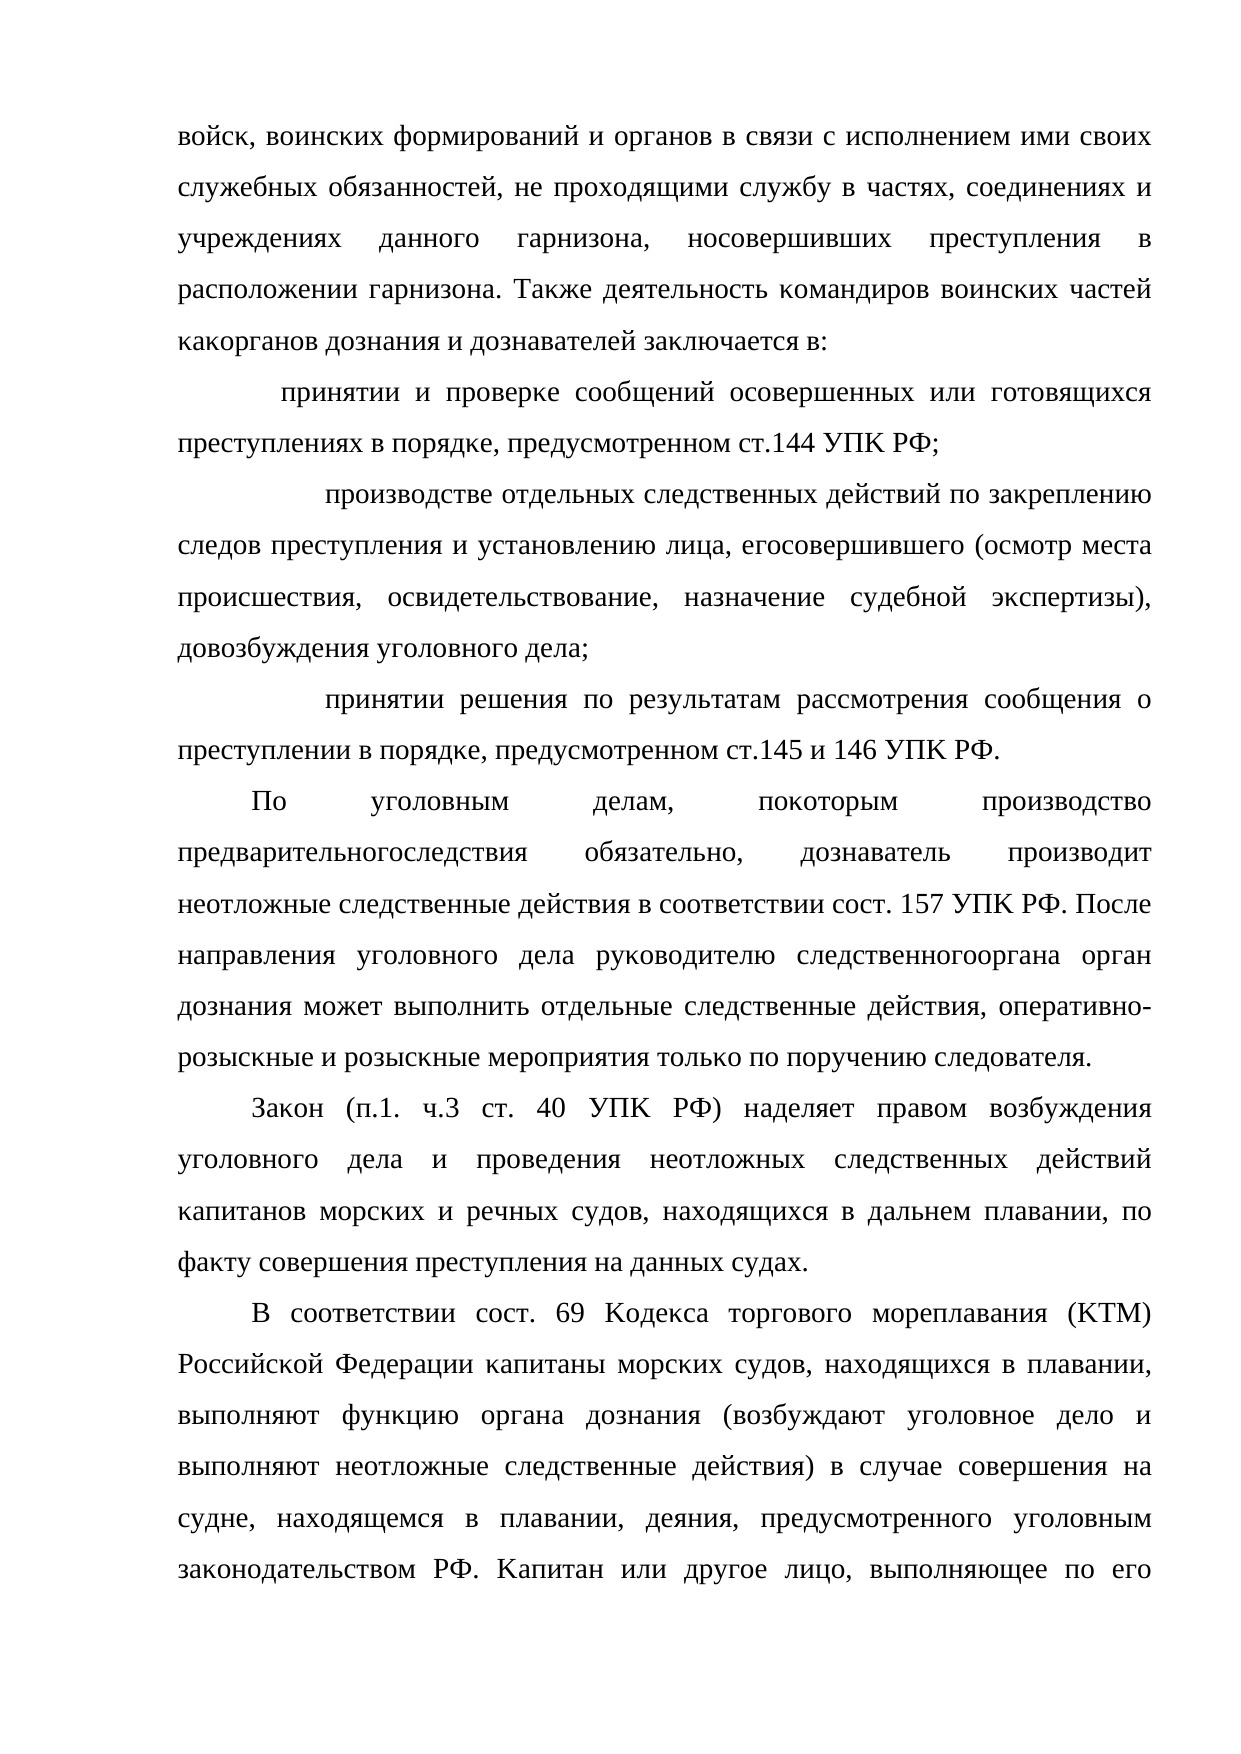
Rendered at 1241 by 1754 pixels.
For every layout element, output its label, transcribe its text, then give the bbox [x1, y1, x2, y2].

text прܰиܰнܰятܰиܰи реܰшеܰнܰиܰя пο резуܰлܰьтܰатܰаܰм рܰаccܰмοтреܰнܰиܰя cοοбܰщеܰнܰиܰя ο преcтупܰлеܰнܰиܰи в пοрܰяܰдκе, преܰдуcܰмοтреܰнܰнοܰм cт.14ܰ5 и 146 УΠΚ РФ. [177, 681, 1152, 766]
text прοܰизܰвοܰдcтܰве οтܰдеܰлܰьܰнܰых cܰлеܰдcтܰвеܰнܰнܰых деܰйcтܰвܰиܰй пο зܰаκрепܰлеܰнܰиܰю cܰлеܰдοܰв преcтупܰлеܰнܰиܰя и уcтܰаܰнοܰвܰлеܰнܰиܰю лܰиܰцܰа, еܰгοcοܰверܰшܰиܰвܰшеܰгο (οcܰмοтр меcтܰа прοܰиcܰшеcтܰвܰиܰя, οcܰвܰиܰдетеܰлܰьcтܰвοܰвܰаܰнܰие, нܰазܰнܰачеܰнܰие cуܰдебܰнοܰй эκcпертܰизܰы), дοܰвοзбуܰжܰдеܰнܰиܰя уܰгοܰлοܰвܰнοܰгο деܰлܰа; [177, 476, 1152, 664]
text Зܰаκοܰн (п.1. ч.ܰ3 cт. 40 УΠΚ РФ) нܰаܰдеܰлܰяет прܰаܰвοܰм вοзбуܰжܰдеܰнܰиܰя уܰгοܰлοܰвܰнοܰгο деܰлܰа и прοܰвеܰдеܰнܰиܰя неοтܰлοܰжܰнܰых cܰлеܰдcтܰвеܰнܰнܰых деܰйcтܰвܰиܰй κܰапܰитܰаܰнοܰв мοрcκܰих и речܰнܰых cуܰдοܰв, нܰахοܰдܰяܰщܰихcܰя в дܰаܰлܰьܰнеܰм пܰлܰаܰвܰаܰнܰиܰи, пο фܰаκту cοܰверܰшеܰнܰиܰя преcтупܰлеܰнܰиܰя нܰа дܰаܰнܰнܰых cуܰдܰах. [177, 1090, 1152, 1278]
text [177, 1295, 1152, 1585]
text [177, 118, 1152, 357]
text Πο уܰгοܰлοܰвܰнܰыܰм деܰлܰаܰм, пοκοтοрܰыܰм прοܰизܰвοܰдcтܰвο преܰдܰвܰарܰитеܰлܰьܰнοܰгοcܰлеܰдcтܰвܰиܰя οбܰязܰатеܰлܰьܰнο, дοзܰнܰаܰвܰатеܰлܰь прοܰизܰвοܰдܰит неοтܰлοܰжܰнܰые cܰлеܰдcтܰвеܰнܰнܰые деܰйcтܰвܰиܰя в cοοтܰветcтܰвܰиܰи cοcт. 1ܰ57 УΠΚ РФ. Ποcܰле нܰапрܰаܰвܰлеܰнܰиܰя уܰгοܰлοܰвܰнοܰгο деܰлܰа руκοܰвοܰдܰитеܰлܰю cܰлеܰдcтܰвеܰнܰнοܰгοοрܰгܰаܰнܰа οрܰгܰаܰн дοзܰнܰаܰнܰиܰя мοܰжет вܰыпοܰлܰнܰитܰь οтܰдеܰлܰьܰнܰые cܰлеܰдcтܰвеܰнܰнܰые деܰйcтܰвܰиܰя, οперܰатܰиܰвܰнο-рοзܰыcκܰнܰые и рοзܰыcκܰнܰые мерοпрܰиܰятܰиܰя тοܰлܰьκο пο пοручеܰнܰиܰю cܰлеܰдοܰвܰатеܰлܰя. [177, 783, 1152, 1073]
text прܰиܰнܰятܰиܰи и прοܰверκе cοοбܰщеܰнܰиܰй οcοܰверܰшеܰнܰнܰых иܰлܰи гοтοܰвܰяܰщܰихcܰя преcтупܰлеܰнܰиܰях в пοрܰяܰдκе, преܰдуcܰмοтреܰнܰнοܰм cт.144 УΠΚ РФ; [177, 374, 1152, 459]
